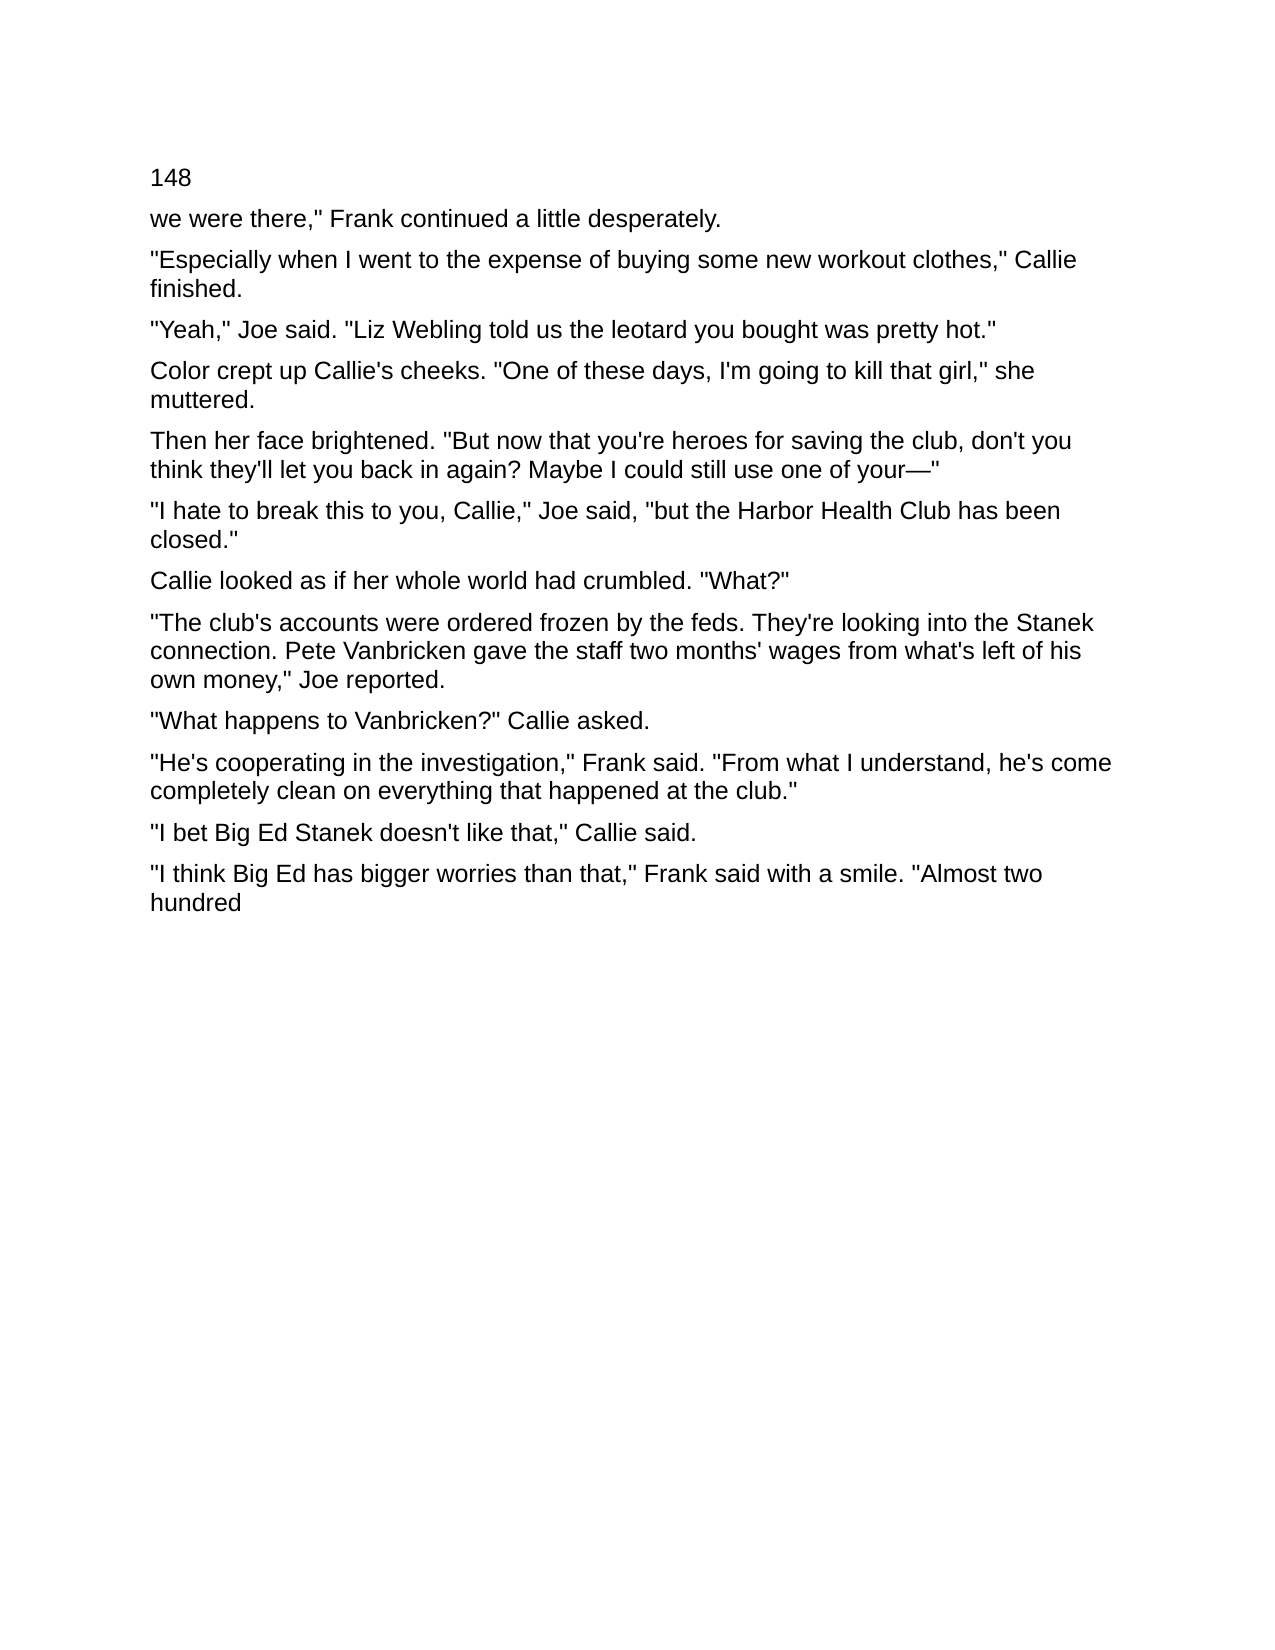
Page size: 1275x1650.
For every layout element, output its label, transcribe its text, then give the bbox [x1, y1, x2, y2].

text we were there," Frank continued a little desperately. [150, 204, 1125, 232]
text "He's cooperating in the investigation," Frank said. "From what I understand, he's come completely clean on everything that happened at the club." [150, 747, 1125, 805]
text "I think Big Ed has bigger worries than that," Frank said with a smile. "Almost two hundred [150, 859, 1125, 916]
text Color crept up Callie's cheeks. "One of these days, I'm going to kill that girl," she muttered. [150, 356, 1125, 414]
text 148 [150, 162, 1125, 191]
text Callie looked as if her whole world had crumbled. "What?" [150, 566, 1125, 595]
text "What happens to Vanbricken?" Callie asked. [150, 706, 1125, 735]
text "Yeah," Joe said. "Liz Webling told us the leotard you bought was pretty hot." [150, 315, 1125, 344]
text Then her face brightened. "But now that you're heroes for saving the club, don't you think they'll let you back in again? Maybe I could still use one of your—" [150, 426, 1125, 484]
text "Especially when I went to the expense of buying some new workout clothes," Callie finished. [150, 245, 1125, 302]
text "The club's accounts were ordered frozen by the feds. They're looking into the Stanek connection. Pete Vanbricken gave the staff two months' wages from what's left of his own money," Joe reported. [150, 607, 1125, 694]
text "I hate to break this to you, Callie," Joe said, "but the Harbor Health Club has been closed." [150, 496, 1125, 554]
text "I bet Big Ed Stanek doesn't like that," Callie said. [150, 817, 1125, 846]
